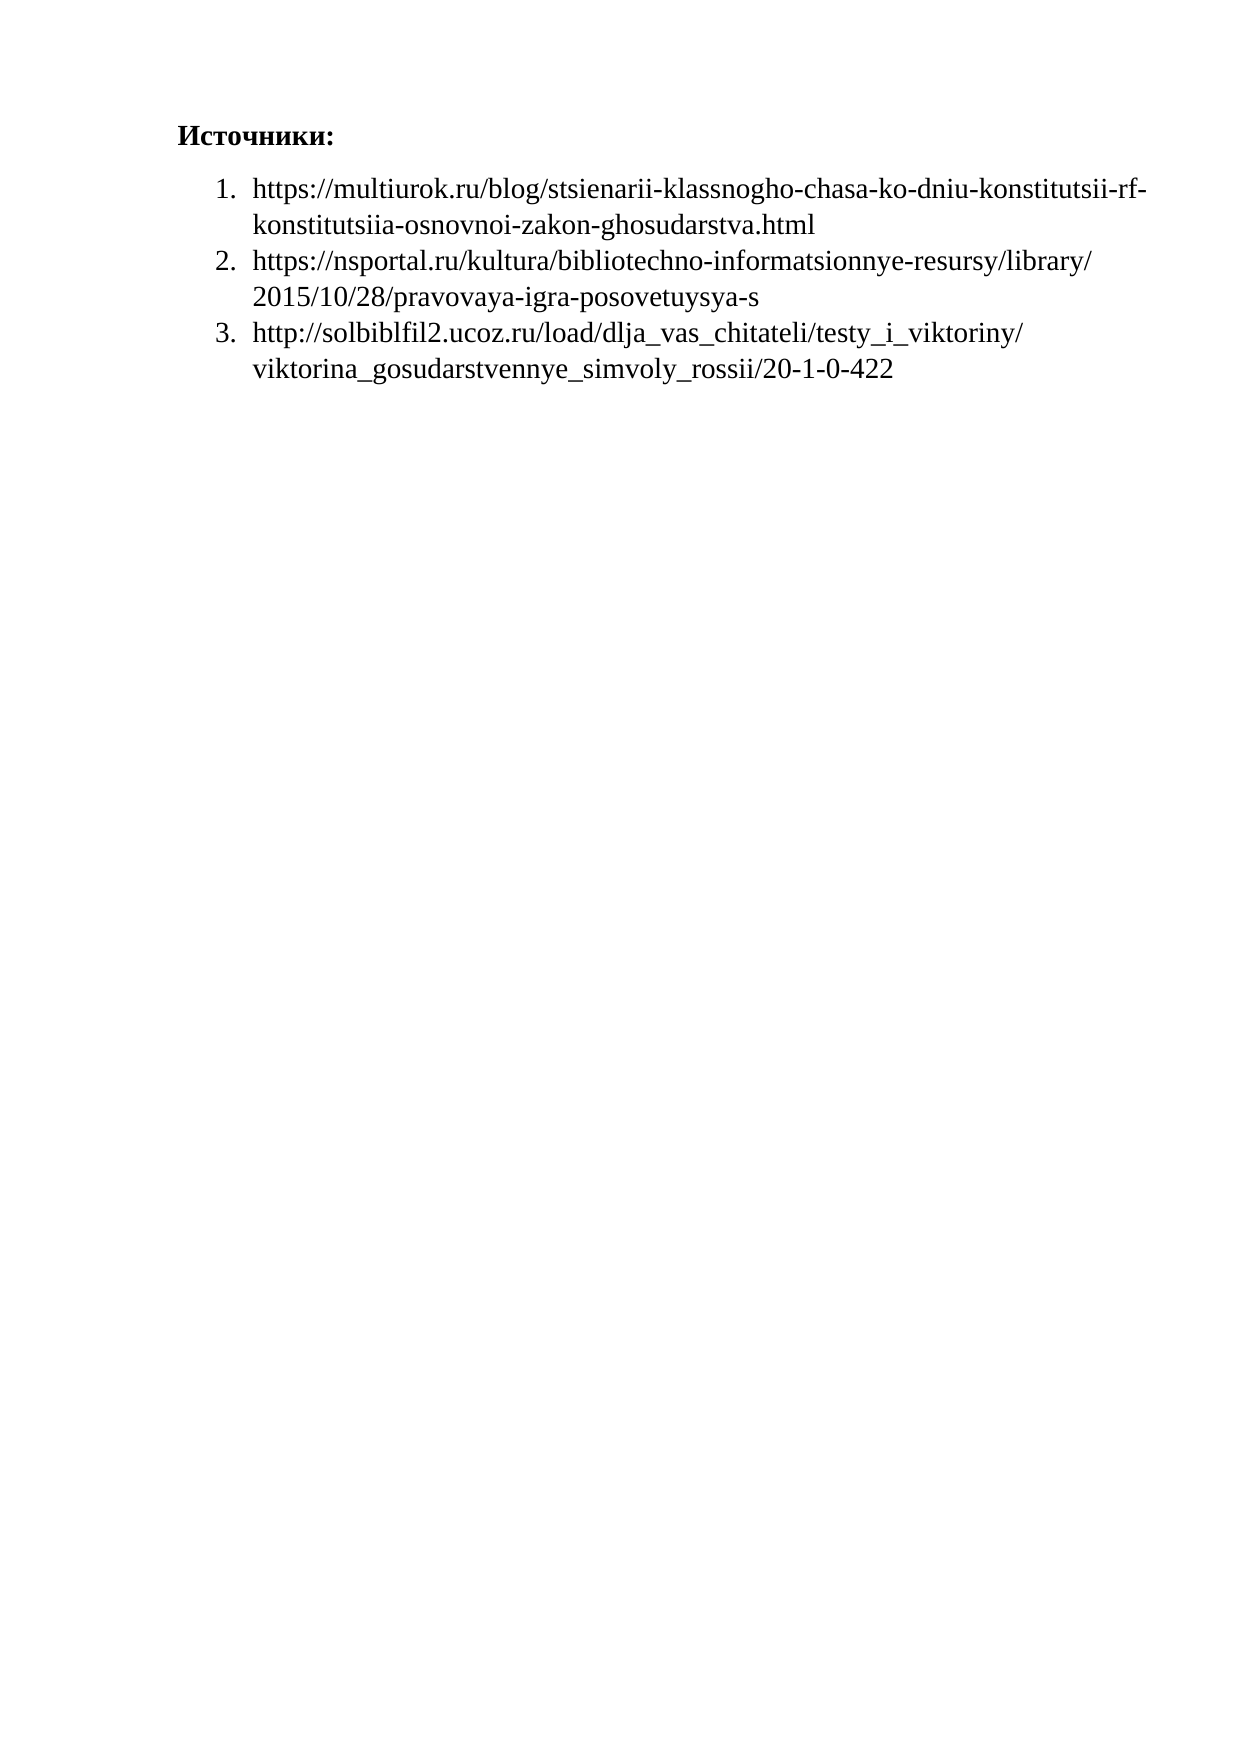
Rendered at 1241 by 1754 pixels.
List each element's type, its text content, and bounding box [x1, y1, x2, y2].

list http://solbiblfil2.ucoz.ru/load/dlja_vas_chitateli/testy_i_viktoriny/viktorina_gosudarstvennye_simvoly_rossii/20-1-0-422 [215, 316, 1152, 385]
list https://nsportal.ru/kultura/bibliotechno-informatsionnye-resursy/library/2015/10/28/pravovaya-igra-posovetuysya-s [215, 243, 1152, 313]
text Источники: [177, 118, 1152, 152]
list https://multiurok.ru/blog/stsienarii-klassnogho-chasa-ko-dniu-konstitutsii-rf-konstitutsiia-osnovnoi-zakon-ghosudarstva.html [215, 171, 1152, 241]
